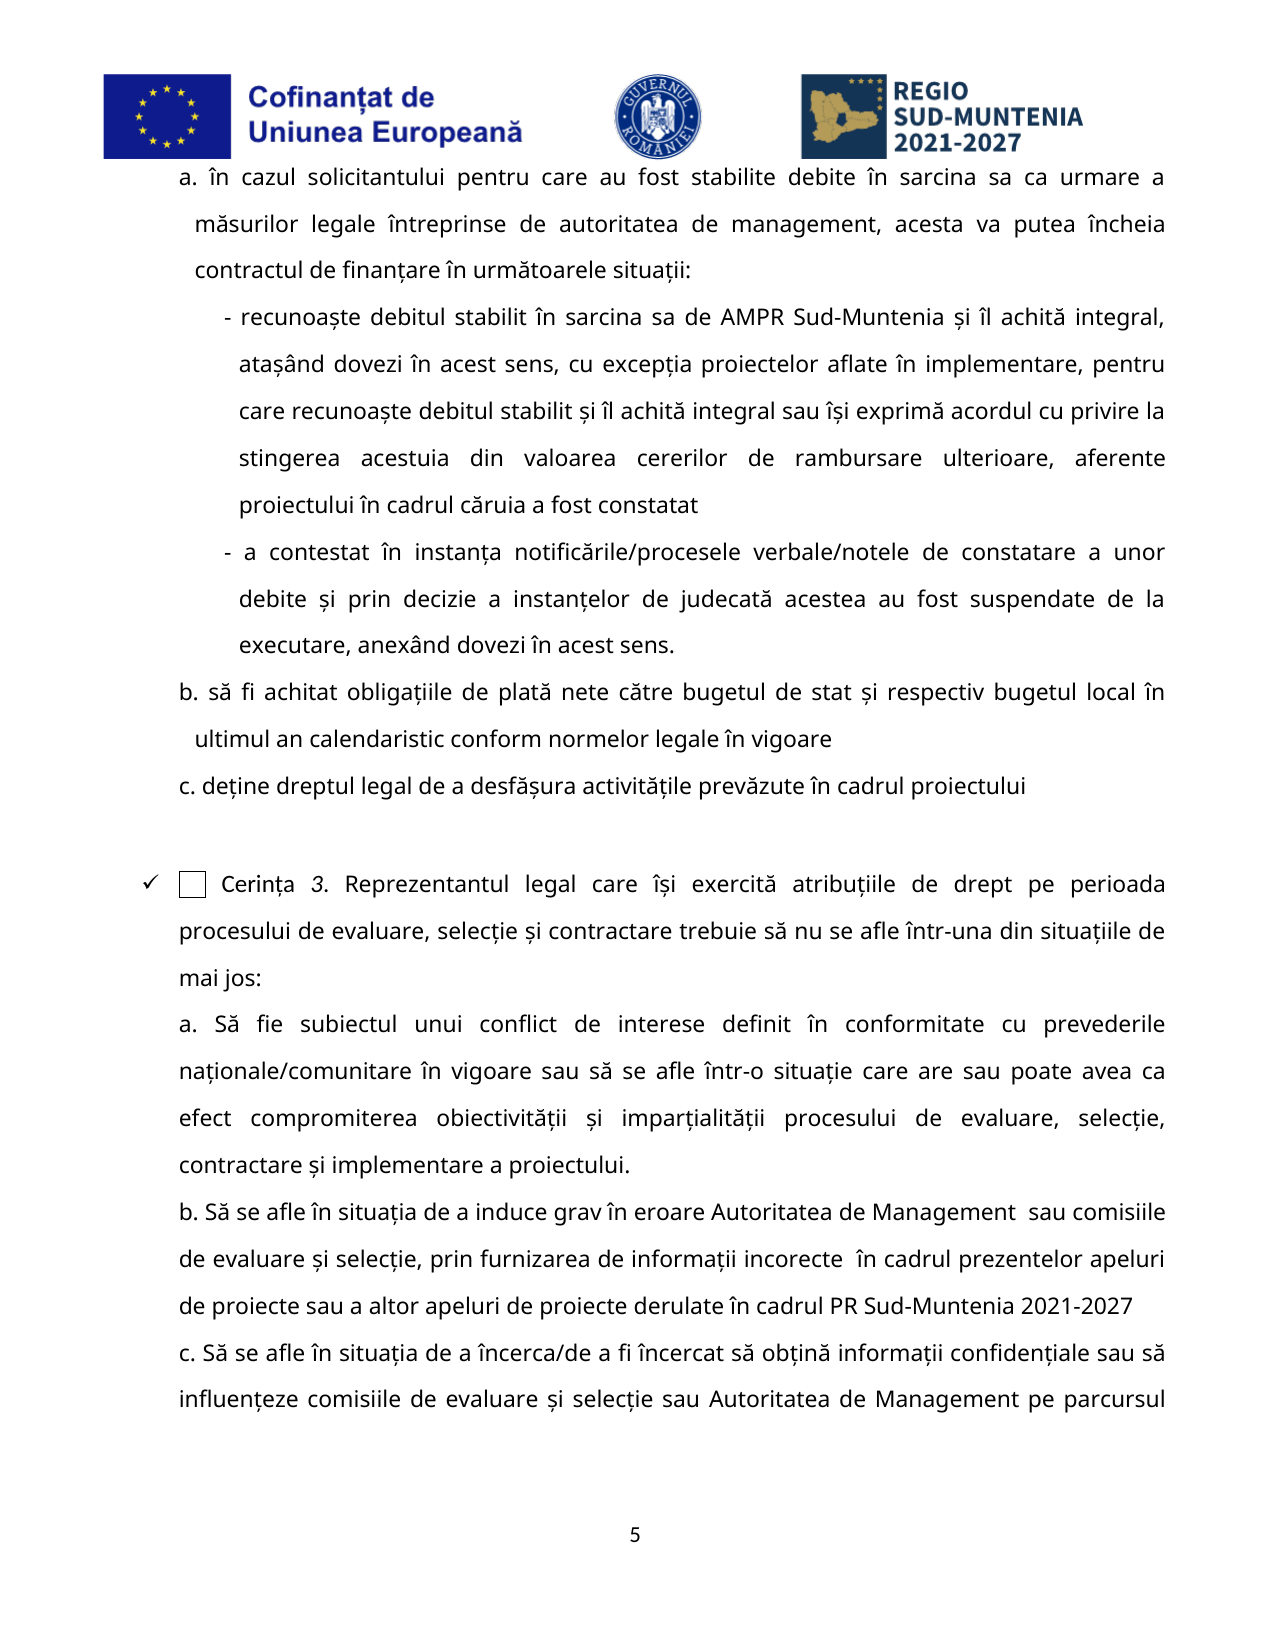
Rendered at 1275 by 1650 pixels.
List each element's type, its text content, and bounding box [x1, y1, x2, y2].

list c. deține dreptul legal de a desfășura activitățile prevăzute în cadrul proiectului [178, 770, 1167, 801]
list - recunoaște debitul stabilit în sarcina sa de AMPR Sud-Muntenia și îl achită integral, atașând dovezi în acest sens, cu excepția proiectelor aflate în implementare, pentru care recunoaște debitul stabilit și îl achită integral sau își exprimă acordul cu privire la stingerea acestuia din valoarea cererilor de rambursare ulterioare, aferente proiectului în cadrul căruia a fost constatat [224, 301, 1167, 520]
list - a contestat în instanța notificările/procesele verbale/notele de constatare a unor debite și prin decizie a instanțelor de judecată acestea au fost suspendate de la executare, anexând dovezi în acest sens. [224, 536, 1167, 661]
picture [103, 73, 1084, 161]
list Cerința 3. Reprezentantul legal care își exercită atribuțiile de drept pe perioada procesului de evaluare, selecție și contractare trebuie să nu se afle într-una din situațiile de mai jos: [141, 868, 1167, 993]
list b. Să se afle în situația de a induce grav în eroare Autoritatea de Management sau comisiile de evaluare și selecție, prin furnizarea de informații incorecte în cadrul prezentelor apeluri de proiecte sau a altor apeluri de proiecte derulate în cadrul PR Sud-Muntenia 2021-2027 [178, 1196, 1167, 1321]
list a. Să fie subiectul unui conflict de interese definit în conformitate cu prevederile naționale/comunitare în vigoare sau să se afle într-o situație care are sau poate avea ca efect compromiterea obiectivității și imparțialității procesului de evaluare, selecție, contractare și implementare a proiectului. [178, 1008, 1167, 1180]
list a. în cazul solicitantului pentru care au fost stabilite debite în sarcina sa ca urmare a măsurilor legale întreprinse de autoritatea de management, acesta va putea încheia contractul de finanțare în următoarele situații: [178, 161, 1167, 286]
list b. să fi achitat obligațiile de plată nete către bugetul de stat și respectiv bugetul local în ultimul an calendaristic conform normelor legale în vigoare [178, 676, 1167, 754]
